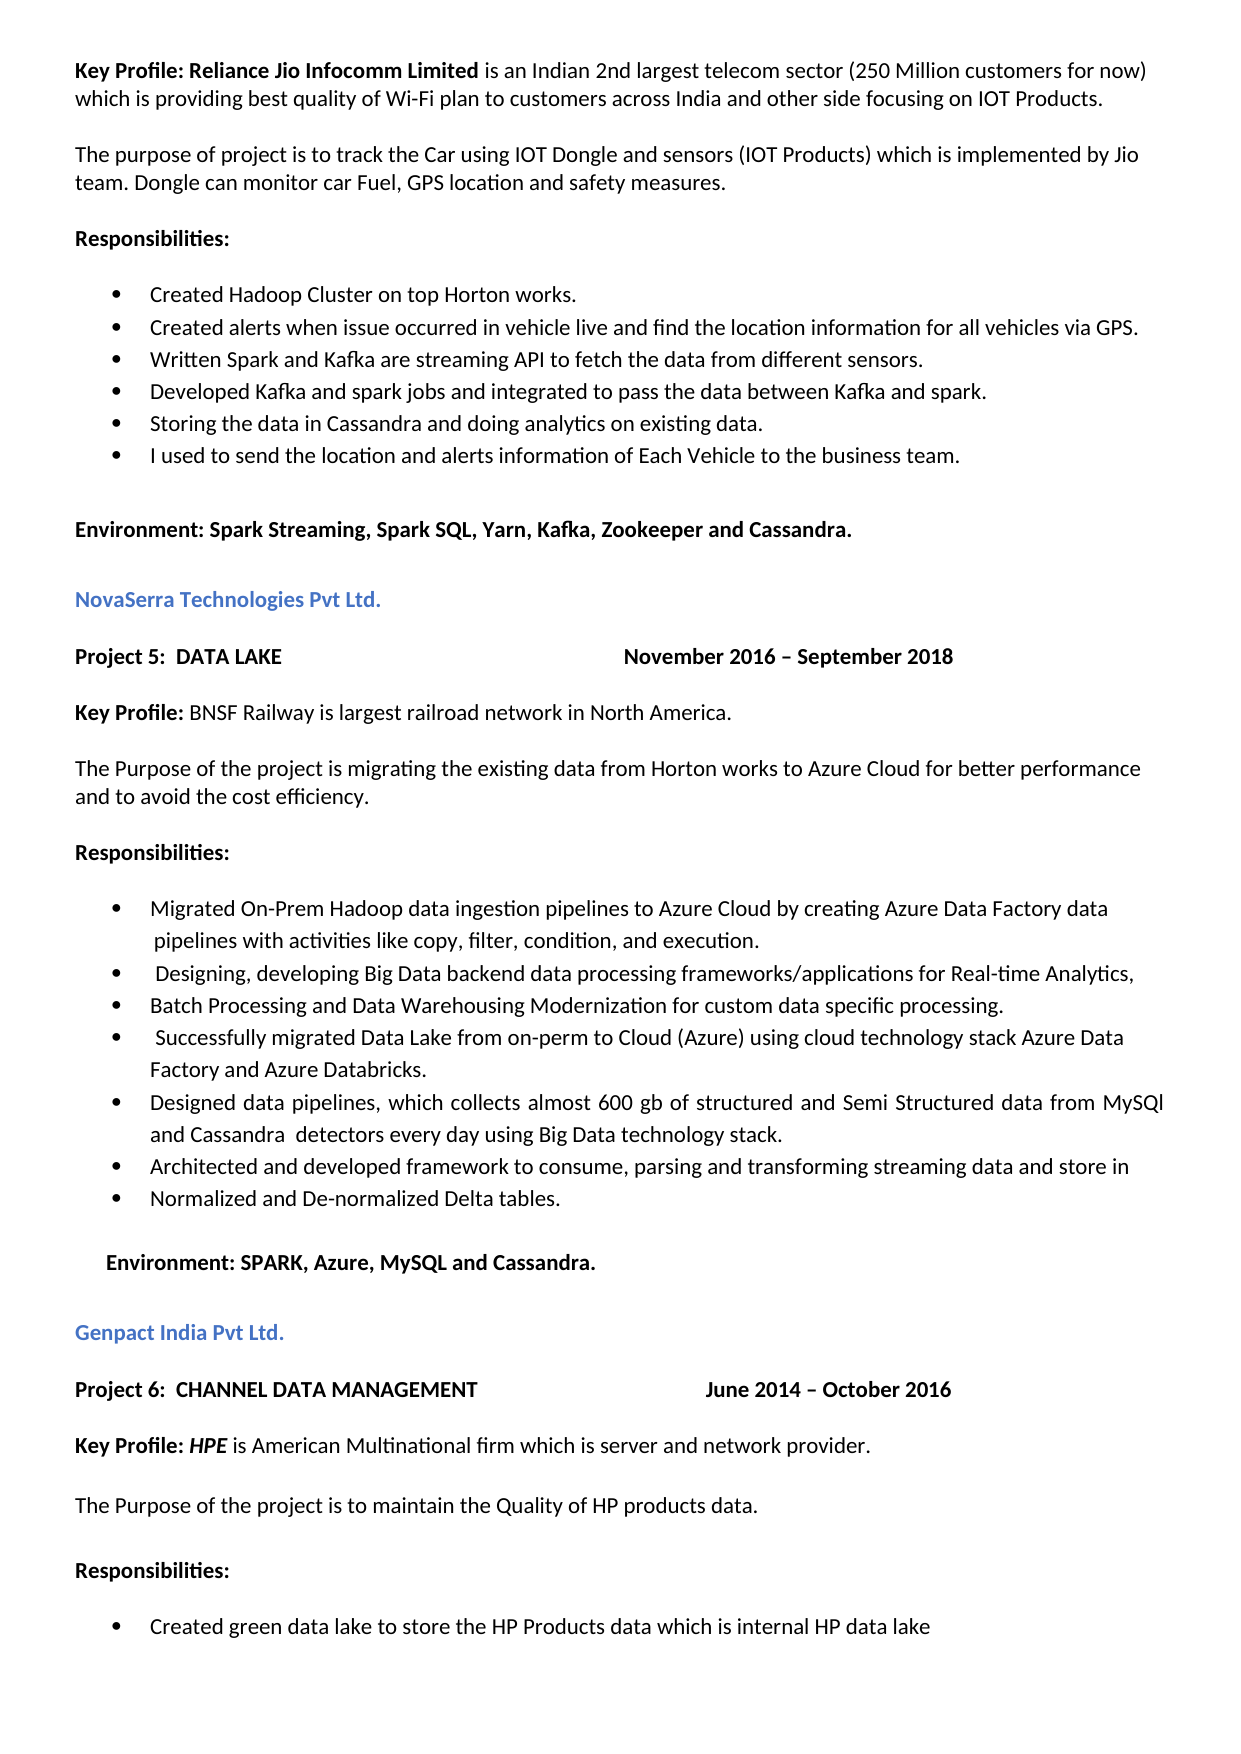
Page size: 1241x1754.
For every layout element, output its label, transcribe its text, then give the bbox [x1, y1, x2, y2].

text Environment: SPARK, Azure, MySQL and Cassandra. [75, 1248, 1165, 1277]
list Batch Processing and Data Warehousing Modernization for custom data specific processing. [112, 991, 1165, 1019]
text Genpact India Pvt Ltd. [75, 1318, 1165, 1347]
list Architected and developed framework to consume, parsing and transforming streaming data and store in [112, 1152, 1165, 1180]
text The Purpose of the project is migrating the existing data from Horton works to Azure Cloud for better performance and to avoid the cost efficiency. [75, 754, 1165, 810]
list Created green data lake to store the HP Products data which is internal HP data lake [112, 1612, 1165, 1640]
text Key Profile: HPE is American Multinational firm which is server and network provider. [75, 1431, 1165, 1459]
list Written Spark and Kafka are streaming API to fetch the data from different sensors. [112, 345, 1165, 373]
text Responsibilities: [75, 1556, 1165, 1584]
text NovaSerra Technologies Pvt Ltd. [75, 586, 1165, 613]
text The purpose of project is to track the Car using IOT Dongle and sensors (IOT Products) which is implemented by Jio team. Dongle can monitor car Fuel, GPS location and safety measures. [75, 140, 1165, 196]
text Environment: Spark Streaming, Spark SQL, Yarn, Kafka, Zookeeper and Cassandra. [75, 516, 1165, 543]
list Storing the data in Cassandra and doing analytics on existing data. [112, 409, 1165, 437]
text pipelines with activities like copy, filter, condition, and execution. [112, 927, 1165, 955]
text Responsibilities: [75, 838, 1165, 866]
text Key Profile: BNSF Railway is largest railroad network in North America. [75, 698, 1165, 726]
list Created alerts when issue occurred in vehicle live and find the location information for all vehicles via GPS. [112, 313, 1165, 341]
text Responsibilities: [75, 224, 1165, 252]
list Factory and Azure Databricks. [150, 1055, 1165, 1083]
text Project 5: DATA LAKE November 2016 – September 2018 [75, 642, 1165, 670]
list I used to send the location and alerts information of Each Vehicle to the business team. [112, 441, 1165, 469]
text Key Profile: Reliance Jio Infocomm Limited is an Indian 2nd largest telecom sector (250 Million customers for now) which is providing best quality of Wi-Fi plan to customers across India and other side focusing on IOT Products. [75, 56, 1165, 112]
list Created Hadoop Cluster on top Horton works. [112, 280, 1165, 308]
list Successfully migrated Data Lake from on-perm to Cloud (Azure) using cloud technology stack Azure Data [112, 1023, 1165, 1051]
list Designed data pipelines, which collects almost 600 gb of structured and Semi Structured data from MySQl and Cassandra detectors every day using Big Data technology stack. [112, 1088, 1165, 1148]
text The Purpose of the project is to maintain the Quality of HP products data. [75, 1492, 1165, 1519]
list Normalized and De-normalized Delta tables. [112, 1184, 1165, 1212]
list Designing, developing Big Data backend data processing frameworks/applications for Real-time Analytics, [112, 959, 1165, 987]
list Migrated On-Prem Hadoop data ingestion pipelines to Azure Cloud by creating Azure Data Factory data [112, 894, 1165, 922]
text Project 6: CHANNEL DATA MANAGEMENT June 2014 – October 2016 [75, 1375, 1165, 1403]
list Developed Kafka and spark jobs and integrated to pass the data between Kafka and spark. [112, 377, 1165, 405]
